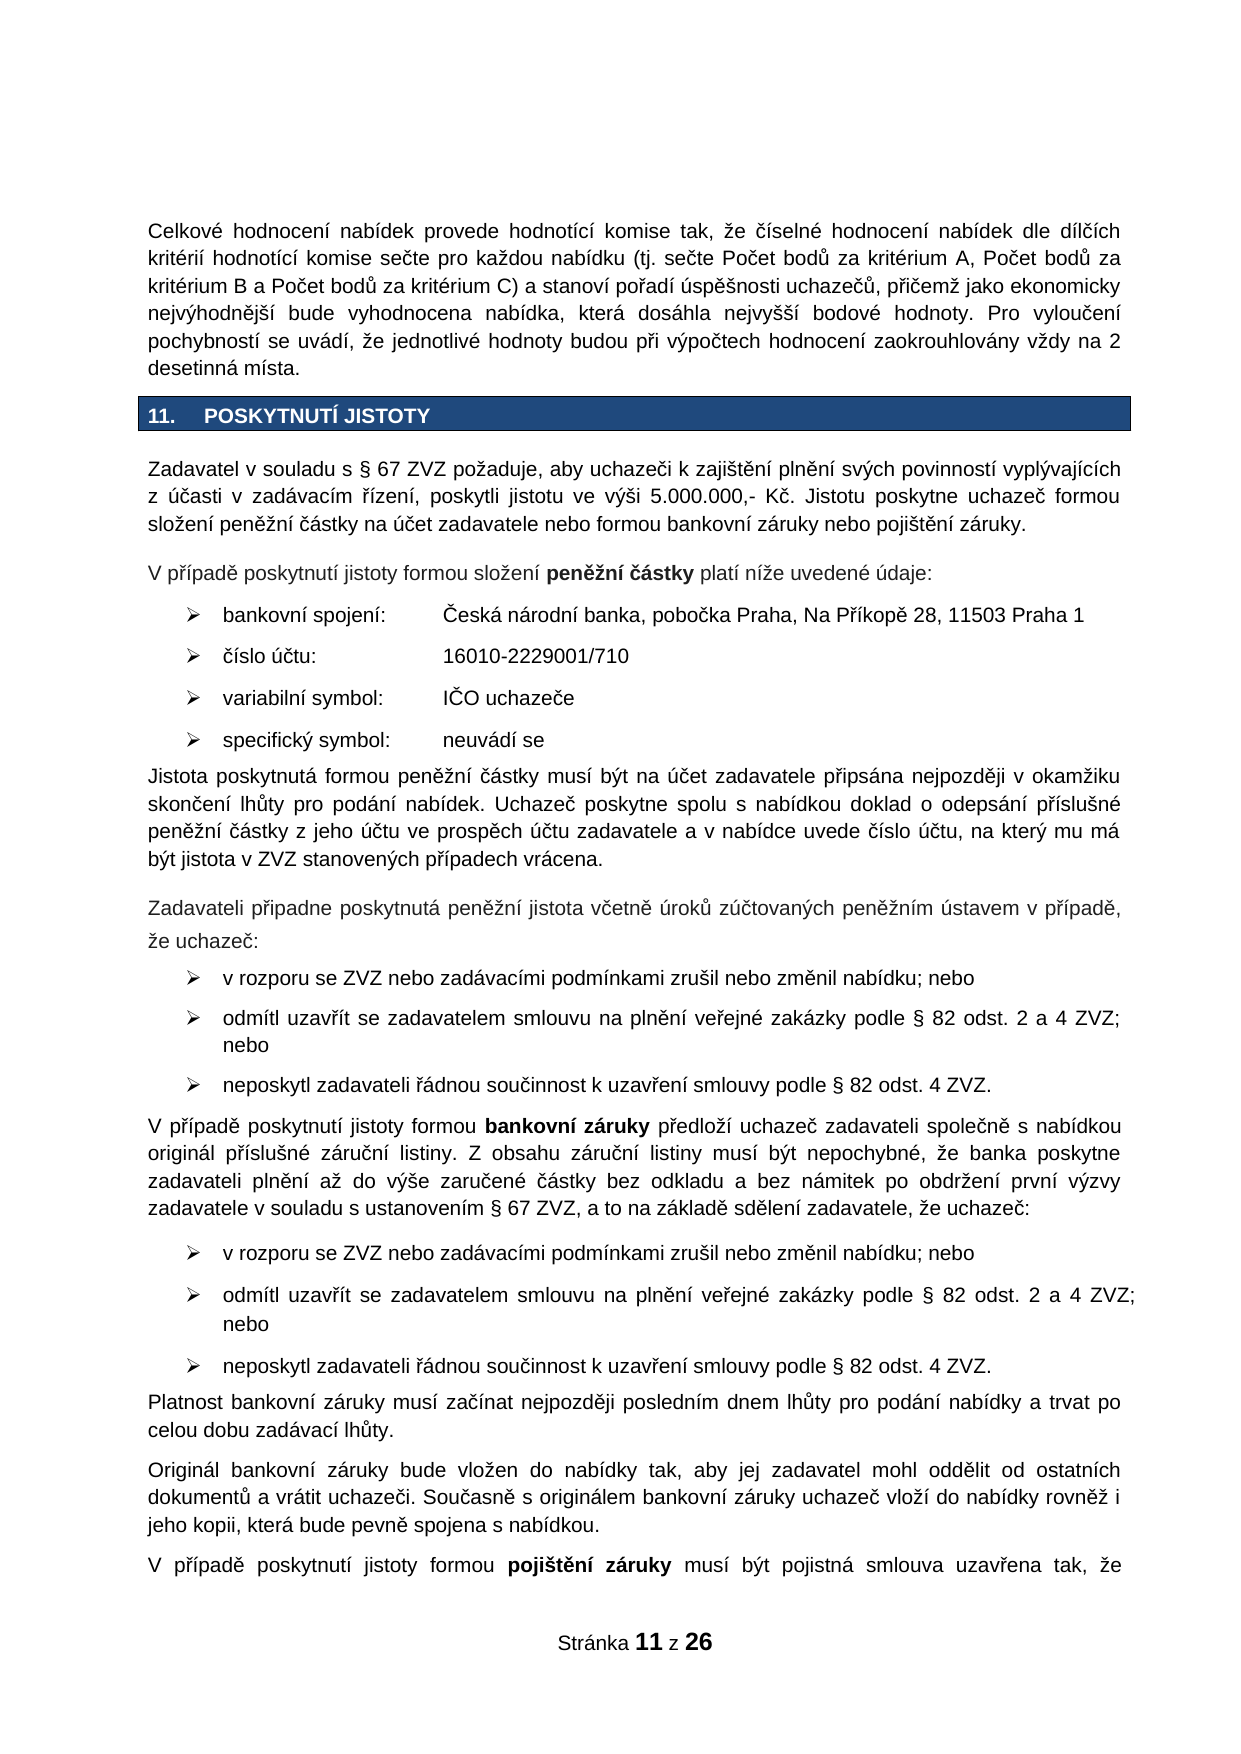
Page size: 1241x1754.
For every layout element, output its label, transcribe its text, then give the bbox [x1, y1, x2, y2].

list bankovní spojení: Česká národní banka, pobočka Praha, Na Příkopě 28, 11503 Praha 1 [185, 597, 1137, 626]
text Zadavatel v souladu s § 67 ZVZ požaduje, aby uchazeči k zajištění plnění svých povinností vyplývajících z účasti v zadávacím řízení, poskytli jistotu ve výši 5.000.000,- Kč. Jistotu poskytne uchazeč formou složení peněžní částky na účet zadavatele nebo formou bankovní záruky nebo pojištění záruky. [148, 456, 1122, 535]
list neposkytl zadavateli řádnou součinnost k uzavření smlouvy podle § 82 odst. 4 ZVZ. [185, 1073, 1122, 1097]
subtitle POskytnuTí jistoty [139, 397, 1130, 430]
text Platnost bankovní záruky musí začínat nejpozději posledním dnem lhůty pro podání nabídky a trvat po celou dobu zadávací lhůty. [148, 1390, 1122, 1442]
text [148, 1553, 1122, 1577]
list odmítl uzavřít se zadavatelem smlouvu na plnění veřejné zakázky podle § 82 odst. 2 a 4 ZVZ; nebo [185, 1278, 1137, 1336]
list neposkytl zadavateli řádnou součinnost k uzavření smlouvy podle § 82 odst. 4 ZVZ. [185, 1348, 1137, 1378]
text Celkové hodnocení nabídek provede hodnotící komise tak, že číselné hodnocení nabídek dle dílčích kritérií hodnotící komise sečte pro každou nabídku (tj. sečte Počet bodů za kritérium A, Počet bodů za kritérium B a Počet bodů za kritérium C) a stanoví pořadí úspěšnosti uchazečů, přičemž jako ekonomicky nejvýhodnější bude vyhodnocena nabídka, která dosáhla nejvyšší bodové hodnoty. Pro vyloučení pochybností se uvádí, že jednotlivé hodnoty budou při výpočtech hodnocení zaokrouhlovány vždy na 2 desetinná místa. [148, 218, 1122, 380]
text Zadavateli připadne poskytnutá peněžní jistota včetně úroků zúčtovaných peněžním ústavem v případě, že uchazeč: [148, 886, 1122, 953]
text V případě poskytnutí jistoty formou bankovní záruky předloží uchazeč zadavateli společně s nabídkou originál příslušné záruční listiny. Z obsahu záruční listiny musí být nepochybné, že banka poskytne zadavateli plnění až do výše zaručené částky bez odkladu a bez námitek po obdržení první výzvy zadavatele v souladu s ustanovením § 67 ZVZ, a to na základě sdělení zadavatele, že uchazeč: [148, 1113, 1122, 1220]
text Originál bankovní záruky bude vložen do nabídky tak, aby jej zadavatel mohl oddělit od ostatních dokumentů a vrátit uchazeči. Současně s originálem bankovní záruky uchazeč vloží do nabídky rovněž i jeho kopii, která bude pevně spojena s nabídkou. [148, 1458, 1122, 1537]
list odmítl uzavřít se zadavatelem smlouvu na plnění veřejné zakázky podle § 82 odst. 2 a 4 ZVZ; nebo [185, 1006, 1122, 1057]
list specifický symbol: neuvádí se [185, 722, 1137, 751]
text V případě poskytnutí jistoty formou složení peněžní částky platí níže uvedené údaje: [148, 551, 1122, 585]
list v rozporu se ZVZ nebo zadávacími podmínkami zrušil nebo změnil nabídku; nebo [185, 1236, 1137, 1265]
list v rozporu se ZVZ nebo zadávacími podmínkami zrušil nebo změnil nabídku; nebo [185, 966, 1122, 990]
list variabilní symbol: IČO uchazeče [185, 681, 1137, 710]
text Jistota poskytnutá formou peněžní částky musí být na účet zadavatele připsána nejpozději v okamžiku skončení lhůty pro podání nabídek. Uchazeč poskytne spolu s nabídkou doklad o odepsání příslušné peněžní částky z jeho účtu ve prospěch účtu zadavatele a v nabídce uvede číslo účtu, na který mu má být jistota v ZVZ stanovených případech vrácena. [148, 764, 1122, 870]
list číslo účtu: 16010-2229001/710 [185, 639, 1137, 668]
